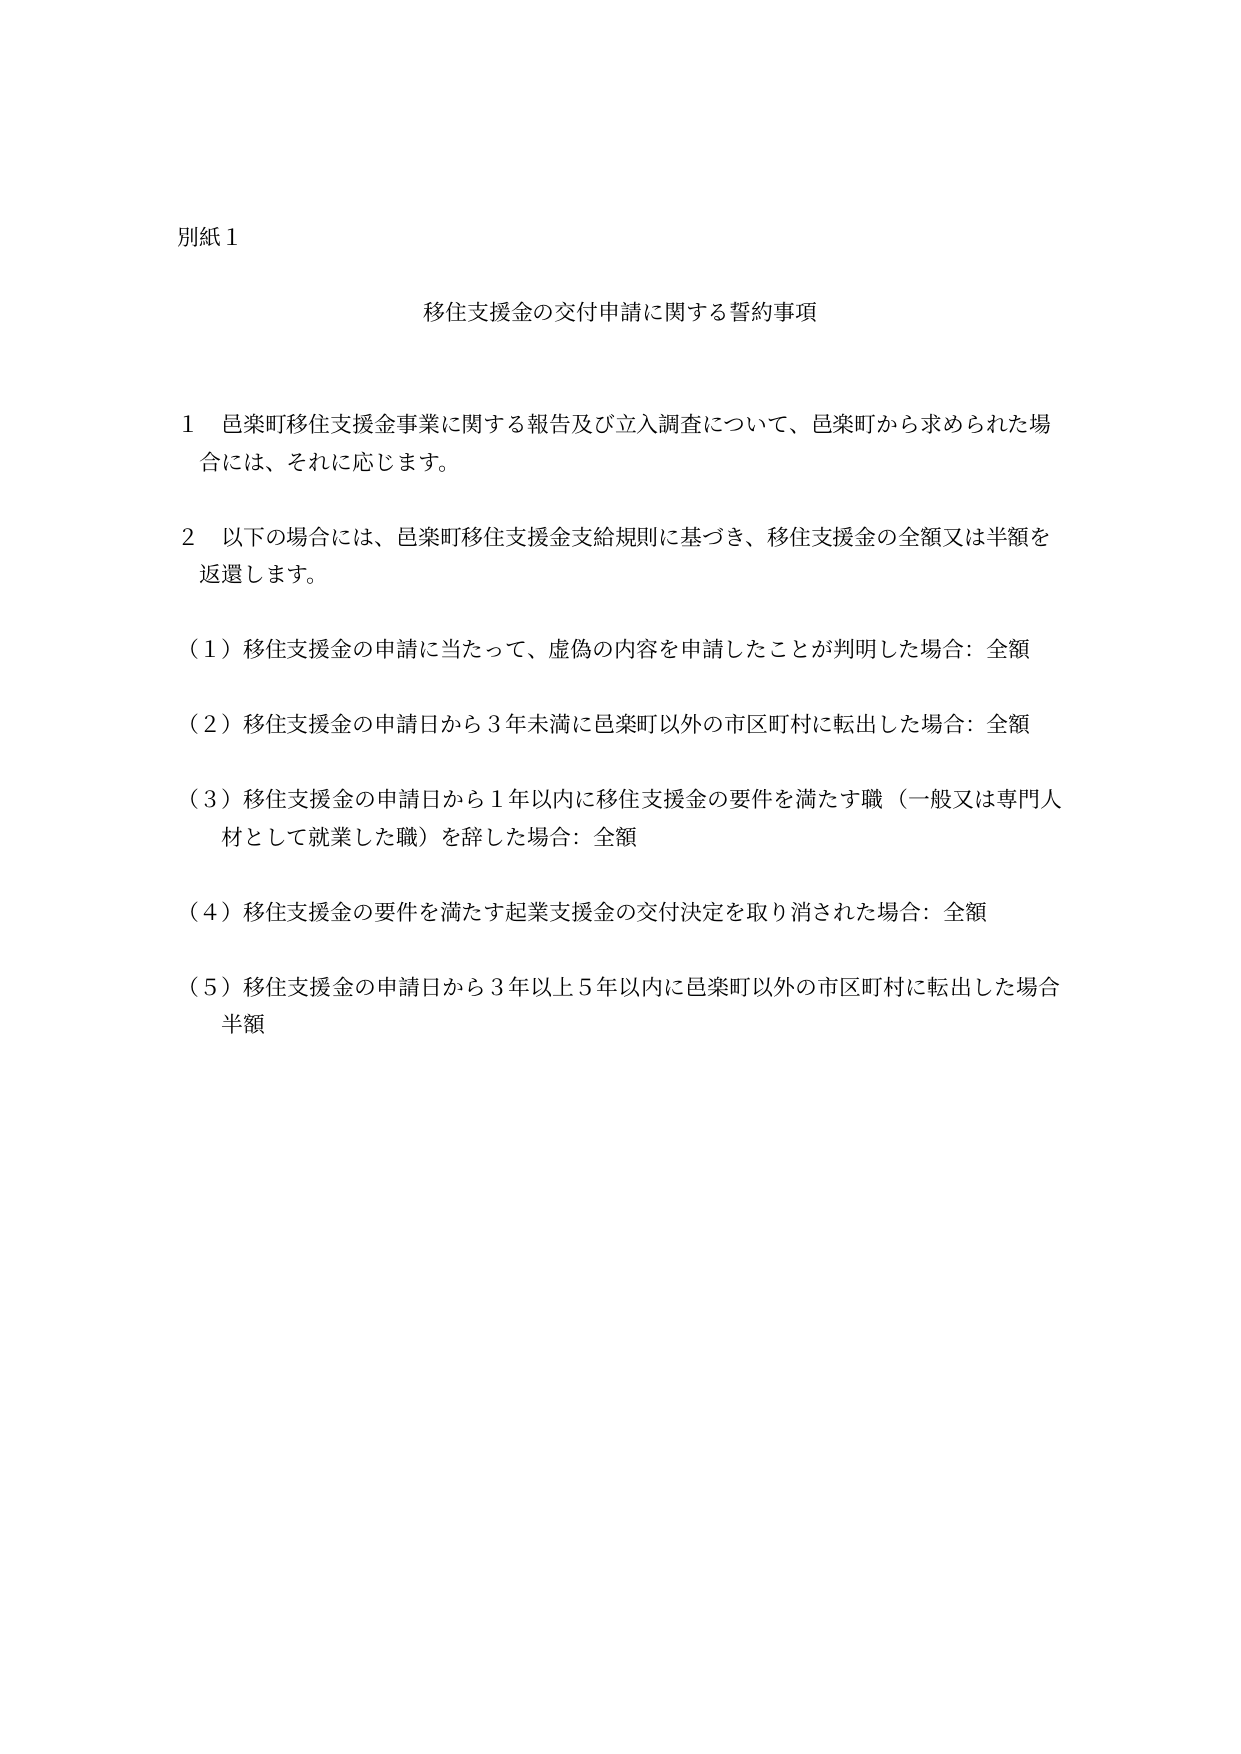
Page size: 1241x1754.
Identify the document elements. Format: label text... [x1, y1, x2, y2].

text （５）移住支援金の申請日から３年以上５年以内に邑楽町以外の市区町村に転出した場合：半額 [177, 967, 1063, 1042]
text （３）移住支援金の申請日から１年以内に移住支援金の要件を満たす職（一般又は専門人材として就業した職）を辞した場合：全額 [177, 779, 1063, 854]
text 別紙１ [177, 217, 1063, 254]
text （１）移住支援金の申請に当たって、虚偽の内容を申請したことが判明した場合：全額 [177, 629, 1063, 667]
text （２）移住支援金の申請日から３年未満に邑楽町以外の市区町村に転出した場合：全額 [177, 704, 1063, 742]
text ２ 以下の場合には、邑楽町移住支援金支給規則に基づき、移住支援金の全額又は半額を返還します。 [177, 517, 1063, 592]
text （４）移住支援金の要件を満たす起業支援金の交付決定を取り消された場合：全額 [177, 892, 1063, 929]
text 移住支援金の交付申請に関する誓約事項 [177, 292, 1063, 329]
text １ 邑楽町移住支援金事業に関する報告及び立入調査について、邑楽町から求められた場合には、それに応じます。 [177, 404, 1063, 479]
